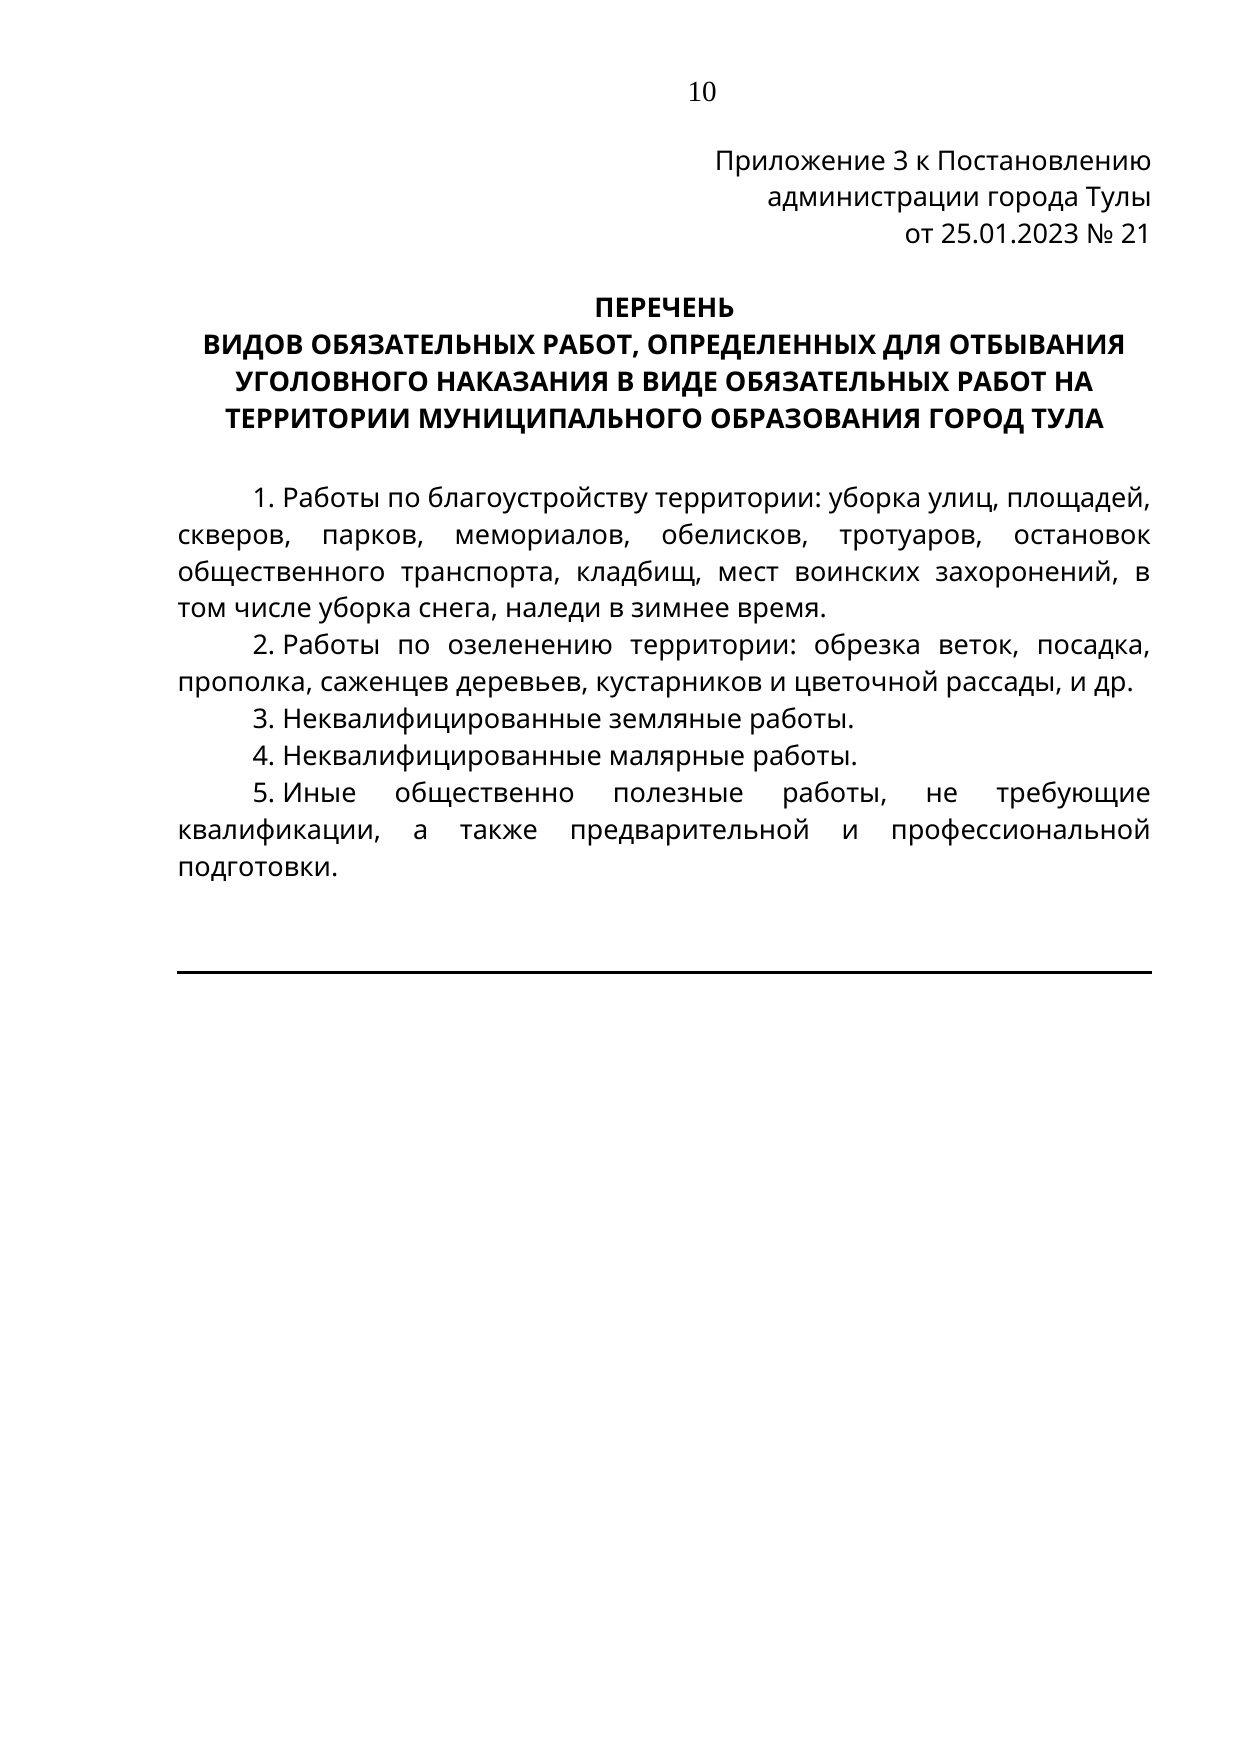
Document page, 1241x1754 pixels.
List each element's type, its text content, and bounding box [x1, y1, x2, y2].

list Неквалифицированные малярные работы. [177, 736, 1152, 773]
list Работы по озеленению территории: обрезка веток, посадка, прополка, саженцев деревьев, кустарников и цветочной рассады, и др. [177, 626, 1152, 699]
title ПЕРЕЧЕНЬ ВИДОВ ОБЯЗАТЕЛЬНЫХ РАБОТ, ОПРЕДЕЛЕННЫХ ДЛЯ ОТБЫВАНИЯ УГОЛОВНОГО НАКАЗАНИЯ В ВИДЕ ОБЯЗАТЕЛЬНЫХ РАБОТ НА ТЕРРИТОРИИ МУНИЦИПАЛЬНОГО ОБРАЗОВАНИЯ ГОРОД ТУЛА [177, 288, 1152, 436]
list Неквалифицированные земляные работы. [177, 699, 1152, 736]
text администрации города Тулы [177, 178, 1152, 215]
list Работы по благоустройству территории: уборка улиц, площадей, скверов, парков, мемориалов, обелисков, тротуаров, остановок общественного транспорта, кладбищ, мест воинских захоронений, в том числе уборка снега, наледи в зимнее время. [177, 478, 1152, 626]
text от 25.01.2023 № 21 [177, 215, 1152, 252]
list Иные общественно полезные работы, не требующие квалификации, а также предварительной и профессиональной подготовки. [177, 773, 1152, 884]
text Приложение 3 к Постановлению [177, 141, 1152, 178]
